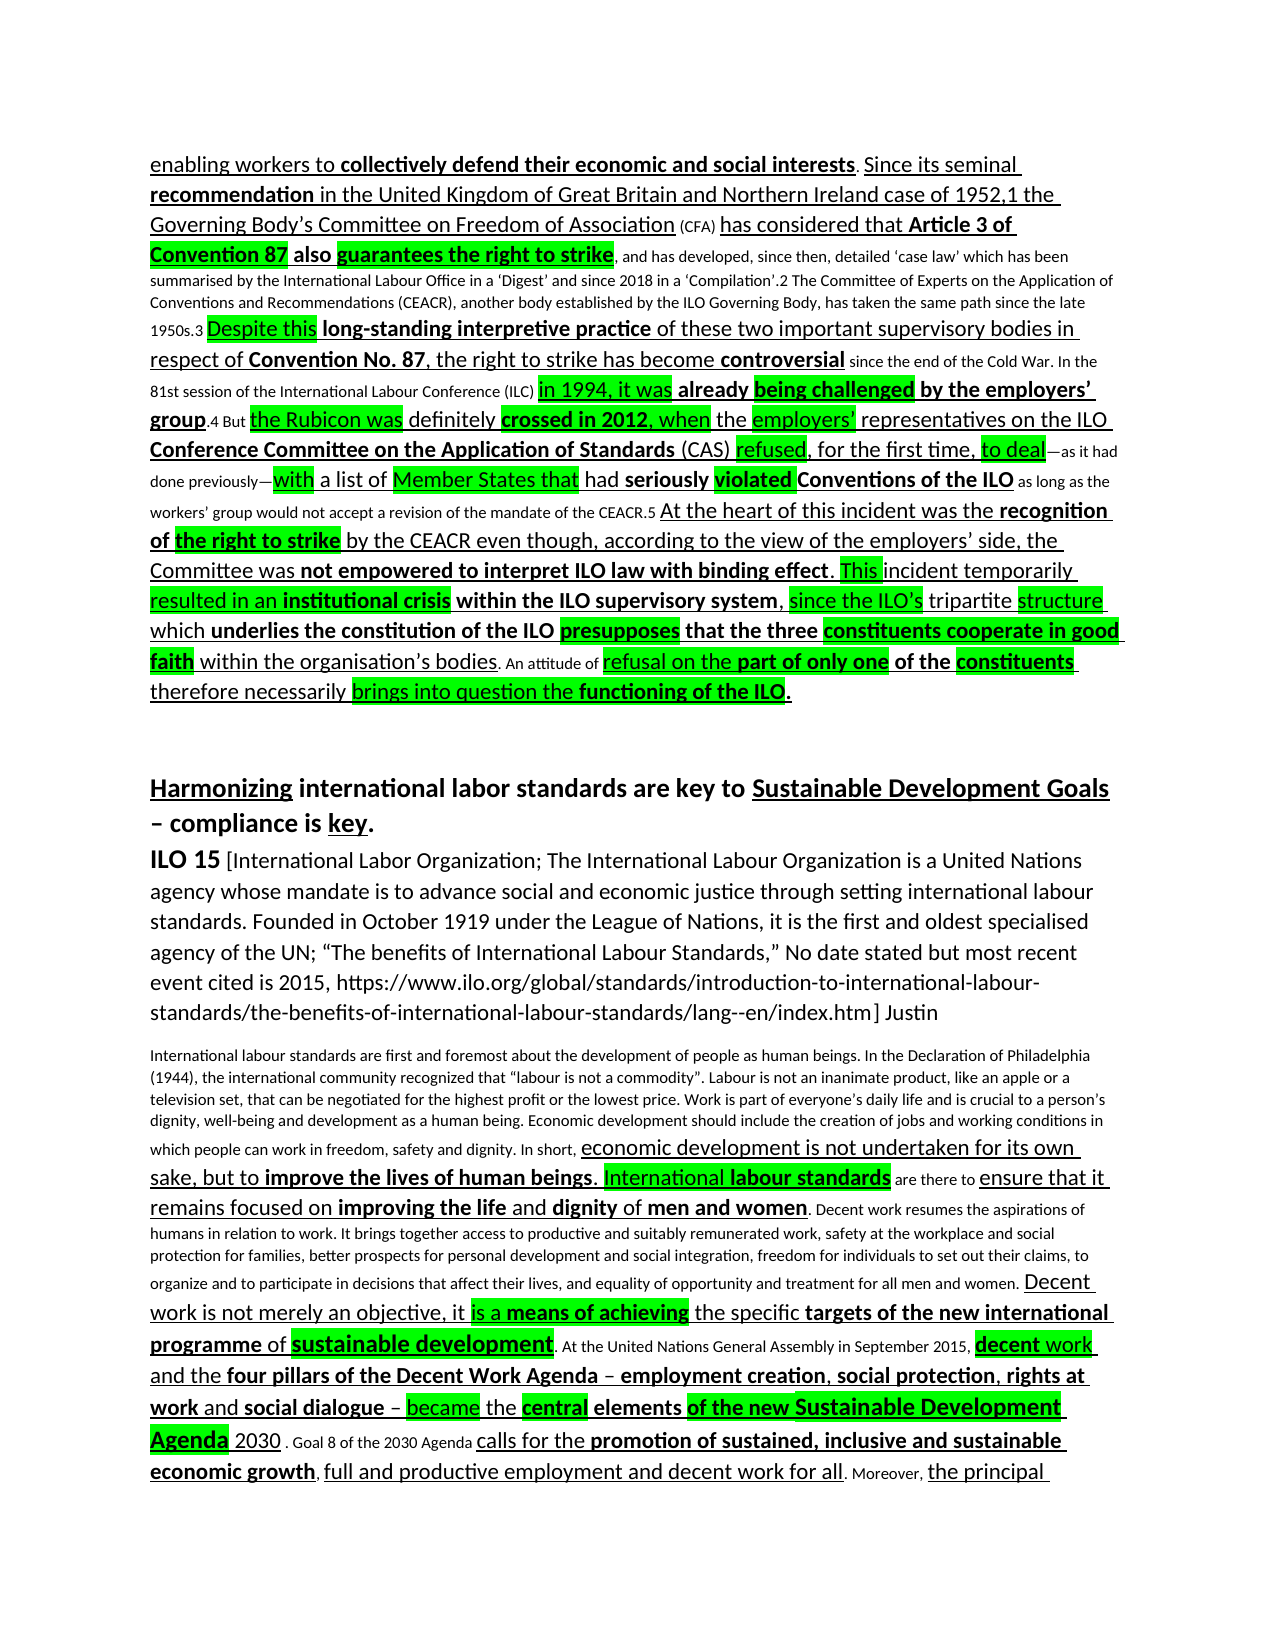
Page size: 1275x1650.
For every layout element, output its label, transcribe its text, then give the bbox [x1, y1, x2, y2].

text ILO 15 [International Labor Organization; The International Labour Organization is a United Nations agency whose mandate is to advance social and economic justice through setting international labour standards. Founded in October 1919 under the League of Nations, it is the first and oldest specialised agency of the UN; “The benefits of International Labour Standards,” No date stated but most recent event cited is 2015, https://www.ilo.org/global/standards/introduction-to-international-labour-standards/the-benefits-of-international-labour-standards/lang--en/index.htm] Justin [150, 842, 1125, 1026]
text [150, 150, 1125, 641]
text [150, 1045, 1125, 1485]
subtitle Harmonizing international labor standards are key to Sustainable Development Goals – compliance is key. [150, 771, 1125, 839]
